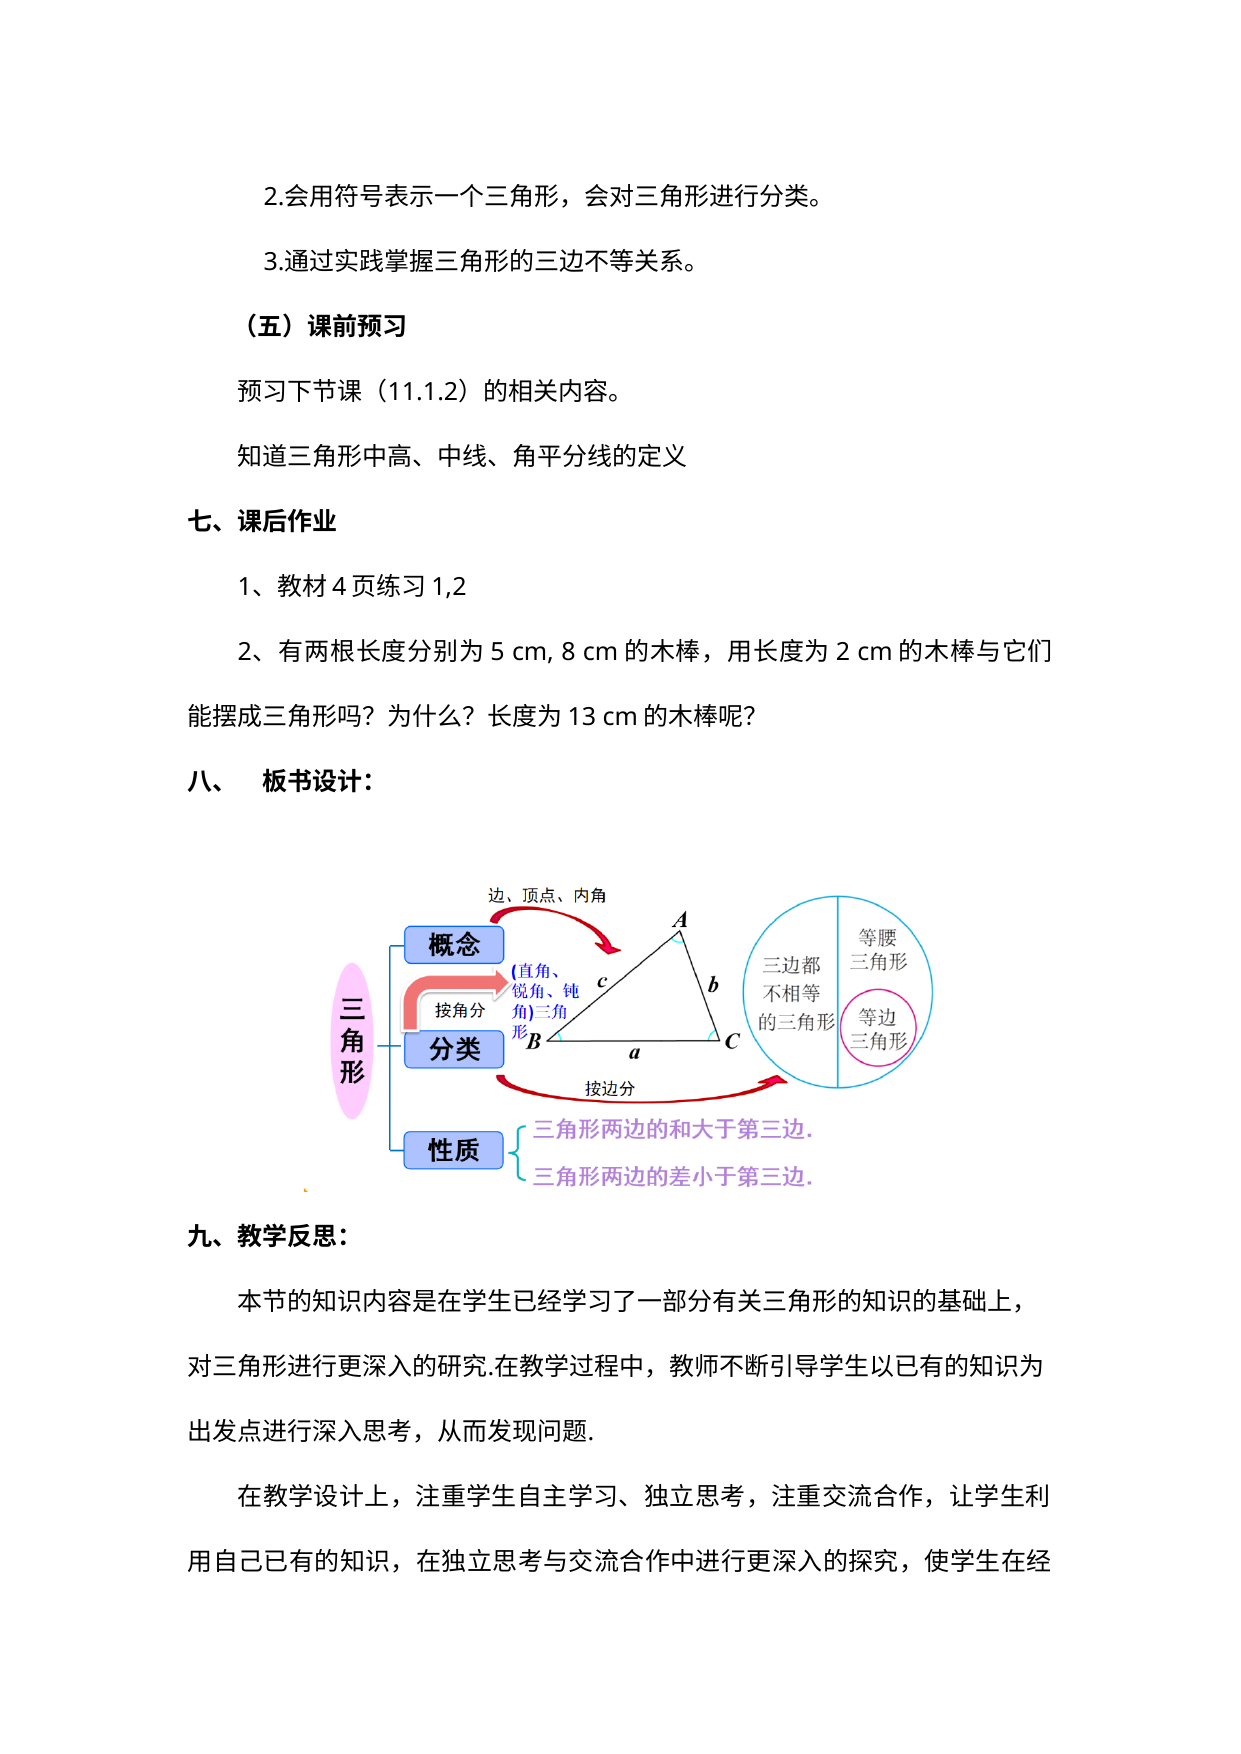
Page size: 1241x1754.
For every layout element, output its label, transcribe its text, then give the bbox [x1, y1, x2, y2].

text （五）课前预习 [232, 292, 1053, 357]
picture [303, 877, 937, 1192]
text 1、教材4页练习1,2 [187, 552, 1053, 617]
text 3.通过实践掌握三角形的三边不等关系。 [187, 227, 1053, 292]
text 知道三角形中高、中线、角平分线的定义 [187, 422, 1053, 487]
text 本节的知识内容是在学生已经学习了一部分有关三角形的知识的基础上，对三角形进行更深入的研究.在教学过程中，教师不断引导学生以已有的知识为出发点进行深入思考，从而发现问题. [187, 1267, 1053, 1462]
text 预习下节课（11.1.2）的相关内容。 [187, 357, 1053, 422]
text 九、教学反思： [187, 1202, 1053, 1267]
text 2.会用符号表示一个三角形，会对三角形进行分类。 [187, 162, 1053, 227]
list 板书设计： [187, 747, 1053, 812]
text 2、有两根长度分别为5 cm, 8 cm的木棒，用长度为2 cm的木棒与它们能摆成三角形吗？为什么？长度为13 cm的木棒呢？ [187, 617, 1053, 747]
text 七、课后作业 [187, 487, 1053, 552]
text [187, 1462, 1053, 1592]
